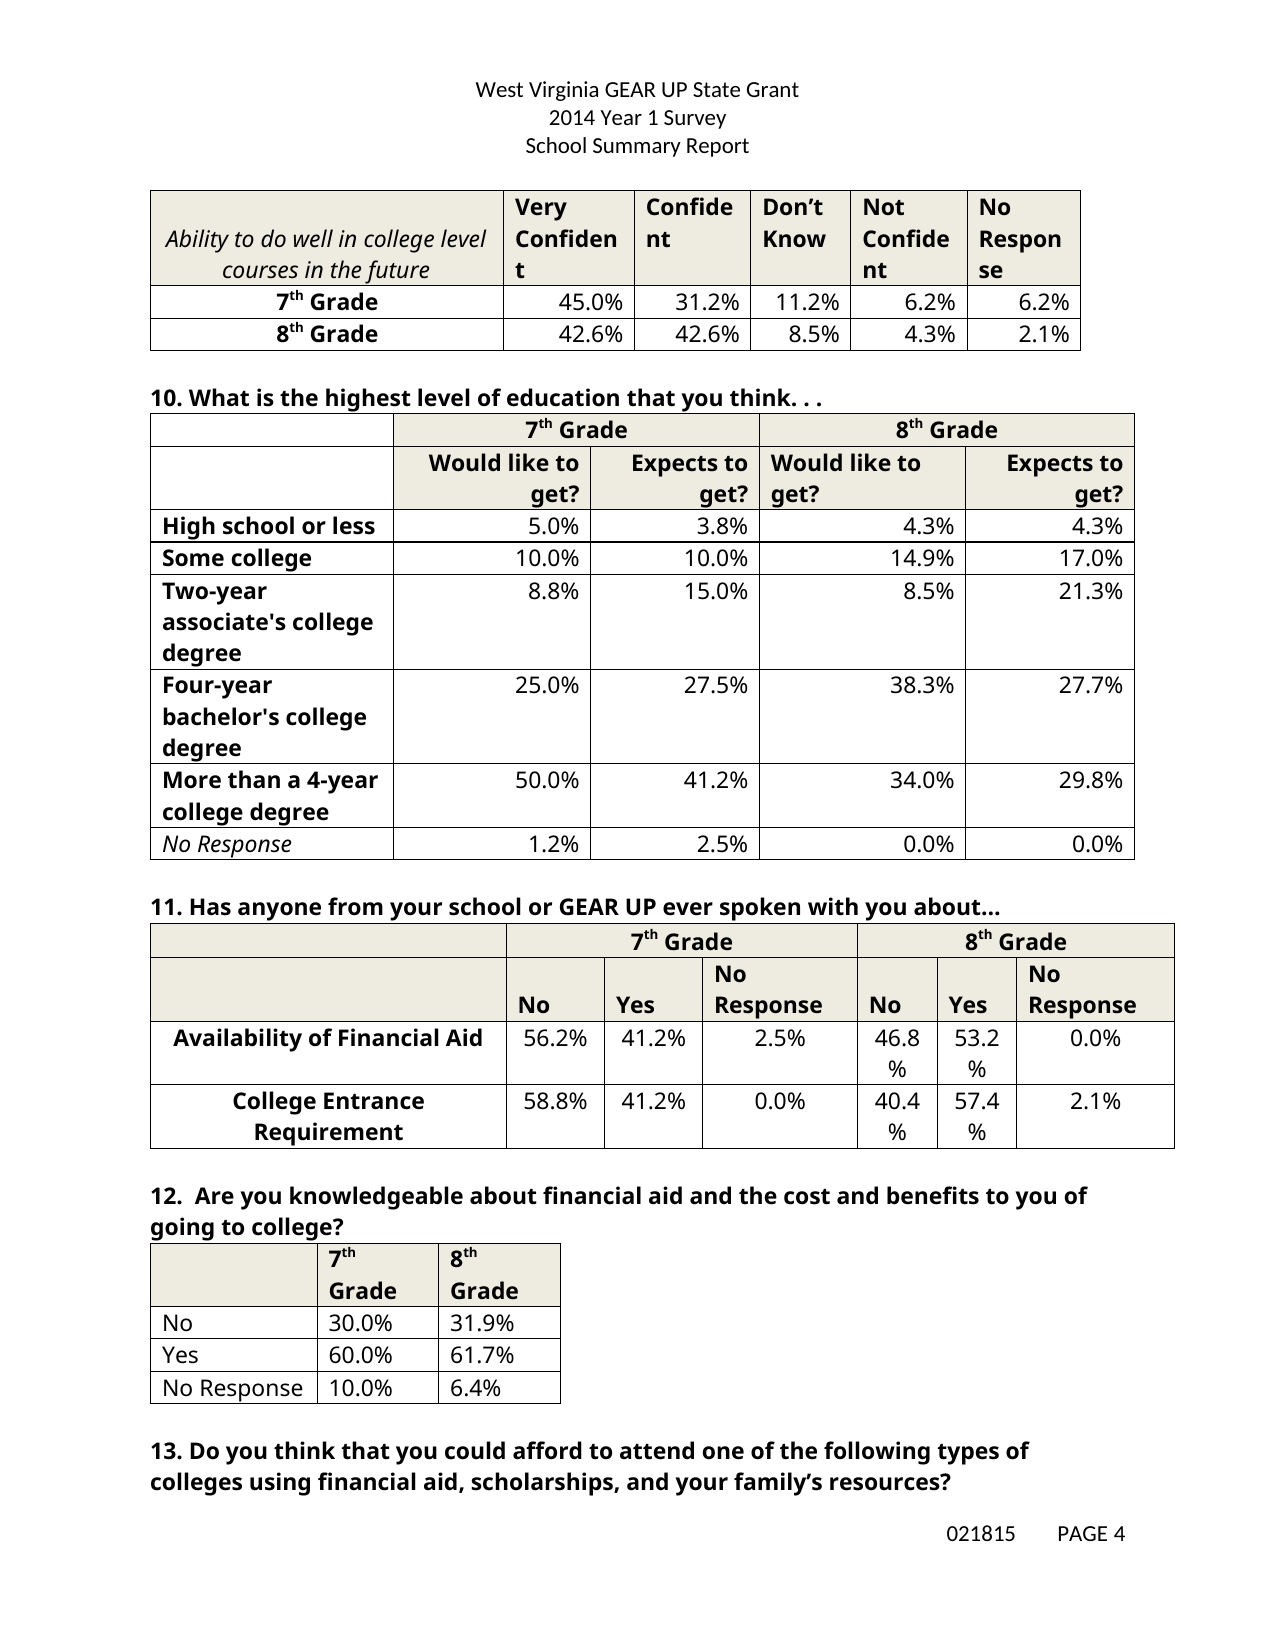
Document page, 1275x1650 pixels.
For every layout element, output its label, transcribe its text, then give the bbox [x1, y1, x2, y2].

text 11. Has anyone from your school or GEAR UP ever spoken with you about… [150, 891, 1125, 923]
table_cell 1.2% [394, 828, 590, 859]
table_cell 2.5% [703, 1022, 857, 1084]
table_cell Expects to get? [966, 447, 1134, 509]
table_cell No Response [151, 1372, 317, 1403]
table_cell 6.2% [968, 286, 1080, 317]
table_cell 2.1% [1017, 1085, 1174, 1148]
table_cell No [858, 958, 937, 1021]
text 12. Are you knowledgeable about financial aid and the cost and benefits to you of going to college? [150, 1180, 1125, 1242]
table_header 7th Grade [394, 414, 759, 446]
table_cell [151, 958, 506, 1021]
table_header Very Confident [504, 191, 634, 285]
table_cell 58.8% [507, 1085, 604, 1148]
table_cell 8.5% [760, 575, 965, 668]
table_cell 38.3% [760, 670, 965, 763]
table_cell 2.5% [591, 828, 759, 859]
table_cell Yes [151, 1339, 317, 1371]
table_cell No [151, 1307, 317, 1338]
table_cell 6.4% [439, 1372, 560, 1403]
table_cell 57.4% [938, 1085, 1016, 1148]
table_cell Yes [605, 958, 702, 1021]
table_header [151, 924, 506, 957]
table_cell 8th Grade [151, 319, 503, 350]
table_cell 5.0% [394, 510, 590, 541]
table_cell 10.0% [394, 543, 590, 574]
table_header 7th Grade [318, 1244, 438, 1306]
table_cell 0.0% [1017, 1022, 1174, 1084]
table_cell Expects to get? [591, 447, 759, 509]
table_header 8th Grade [858, 924, 1174, 957]
table_cell 21.3% [966, 575, 1134, 668]
table_cell 25.0% [394, 670, 590, 763]
table_cell More than a 4-year college degree [151, 764, 393, 827]
table_cell 6.2% [851, 286, 967, 317]
table_cell 10.0% [591, 543, 759, 574]
table_header [151, 414, 393, 446]
table_cell 34.0% [760, 764, 965, 827]
table_header 8th Grade [439, 1244, 560, 1306]
table_cell 41.2% [591, 764, 759, 827]
table_cell 40.4% [858, 1085, 937, 1148]
table_cell 31.2% [635, 286, 750, 317]
table_cell 8.5% [751, 319, 850, 350]
table_cell 0.0% [703, 1085, 857, 1148]
table_cell 30.0% [318, 1307, 438, 1338]
table_cell 27.5% [591, 670, 759, 763]
table_cell High school or less [151, 510, 393, 541]
table_cell Would like to get? [394, 447, 590, 509]
table_cell 53.2% [938, 1022, 1016, 1084]
table_cell 15.0% [591, 575, 759, 668]
table_cell 42.6% [635, 319, 750, 350]
table_cell 31.9% [439, 1307, 560, 1338]
table_cell Two-year associate's college degree [151, 575, 393, 668]
table_header 7th Grade [507, 924, 857, 957]
table_cell 61.7% [439, 1339, 560, 1371]
table_cell 4.3% [966, 510, 1134, 541]
table_cell No Response [1017, 958, 1174, 1021]
table_cell [151, 447, 393, 509]
table_cell 60.0% [318, 1339, 438, 1371]
table_cell 0.0% [760, 828, 965, 859]
table_cell 45.0% [504, 286, 634, 317]
table_header Not Confident [851, 191, 967, 285]
table_header [151, 1244, 317, 1306]
table_cell 14.9% [760, 543, 965, 574]
table_cell 7th Grade [151, 286, 503, 317]
table_header 8th Grade [760, 414, 1134, 446]
table_cell 56.2% [507, 1022, 604, 1084]
table_cell 42.6% [504, 319, 634, 350]
table_cell 0.0% [966, 828, 1134, 859]
table_cell Four-year bachelor's college degree [151, 670, 393, 763]
text 13. Do you think that you could afford to attend one of the following types of colleges using financial aid, scholarships, and your family’s resources? [150, 1435, 1125, 1498]
table_cell 41.2% [605, 1022, 702, 1084]
table_cell College Entrance Requirement [151, 1085, 506, 1148]
table_header Confident [635, 191, 750, 285]
table_cell 3.8% [591, 510, 759, 541]
table_cell Would like to get? [760, 447, 965, 509]
table_header Ability to do well in college level courses in the future [151, 191, 503, 285]
table_cell No [507, 958, 604, 1021]
table_cell 4.3% [760, 510, 965, 541]
table_cell 2.1% [968, 319, 1080, 350]
table_cell Yes [938, 958, 1016, 1021]
table_cell 29.8% [966, 764, 1134, 827]
table_cell 10.0% [318, 1372, 438, 1403]
table_cell Some college [151, 543, 393, 574]
table_cell 41.2% [605, 1085, 702, 1148]
table_cell 17.0% [966, 543, 1134, 574]
table_cell 8.8% [394, 575, 590, 668]
table_header Don’t Know [751, 191, 850, 285]
table_header No Response [968, 191, 1080, 285]
table_cell Availability of Financial Aid [151, 1022, 506, 1084]
table_cell 27.7% [966, 670, 1134, 763]
table_cell 50.0% [394, 764, 590, 827]
text 10. What is the highest level of education that you think. . . [150, 382, 1125, 413]
table_cell 11.2% [751, 286, 850, 317]
table_cell 46.8% [858, 1022, 937, 1084]
table_cell No Response [703, 958, 857, 1021]
table_cell No Response [151, 828, 393, 859]
table_cell 4.3% [851, 319, 967, 350]
